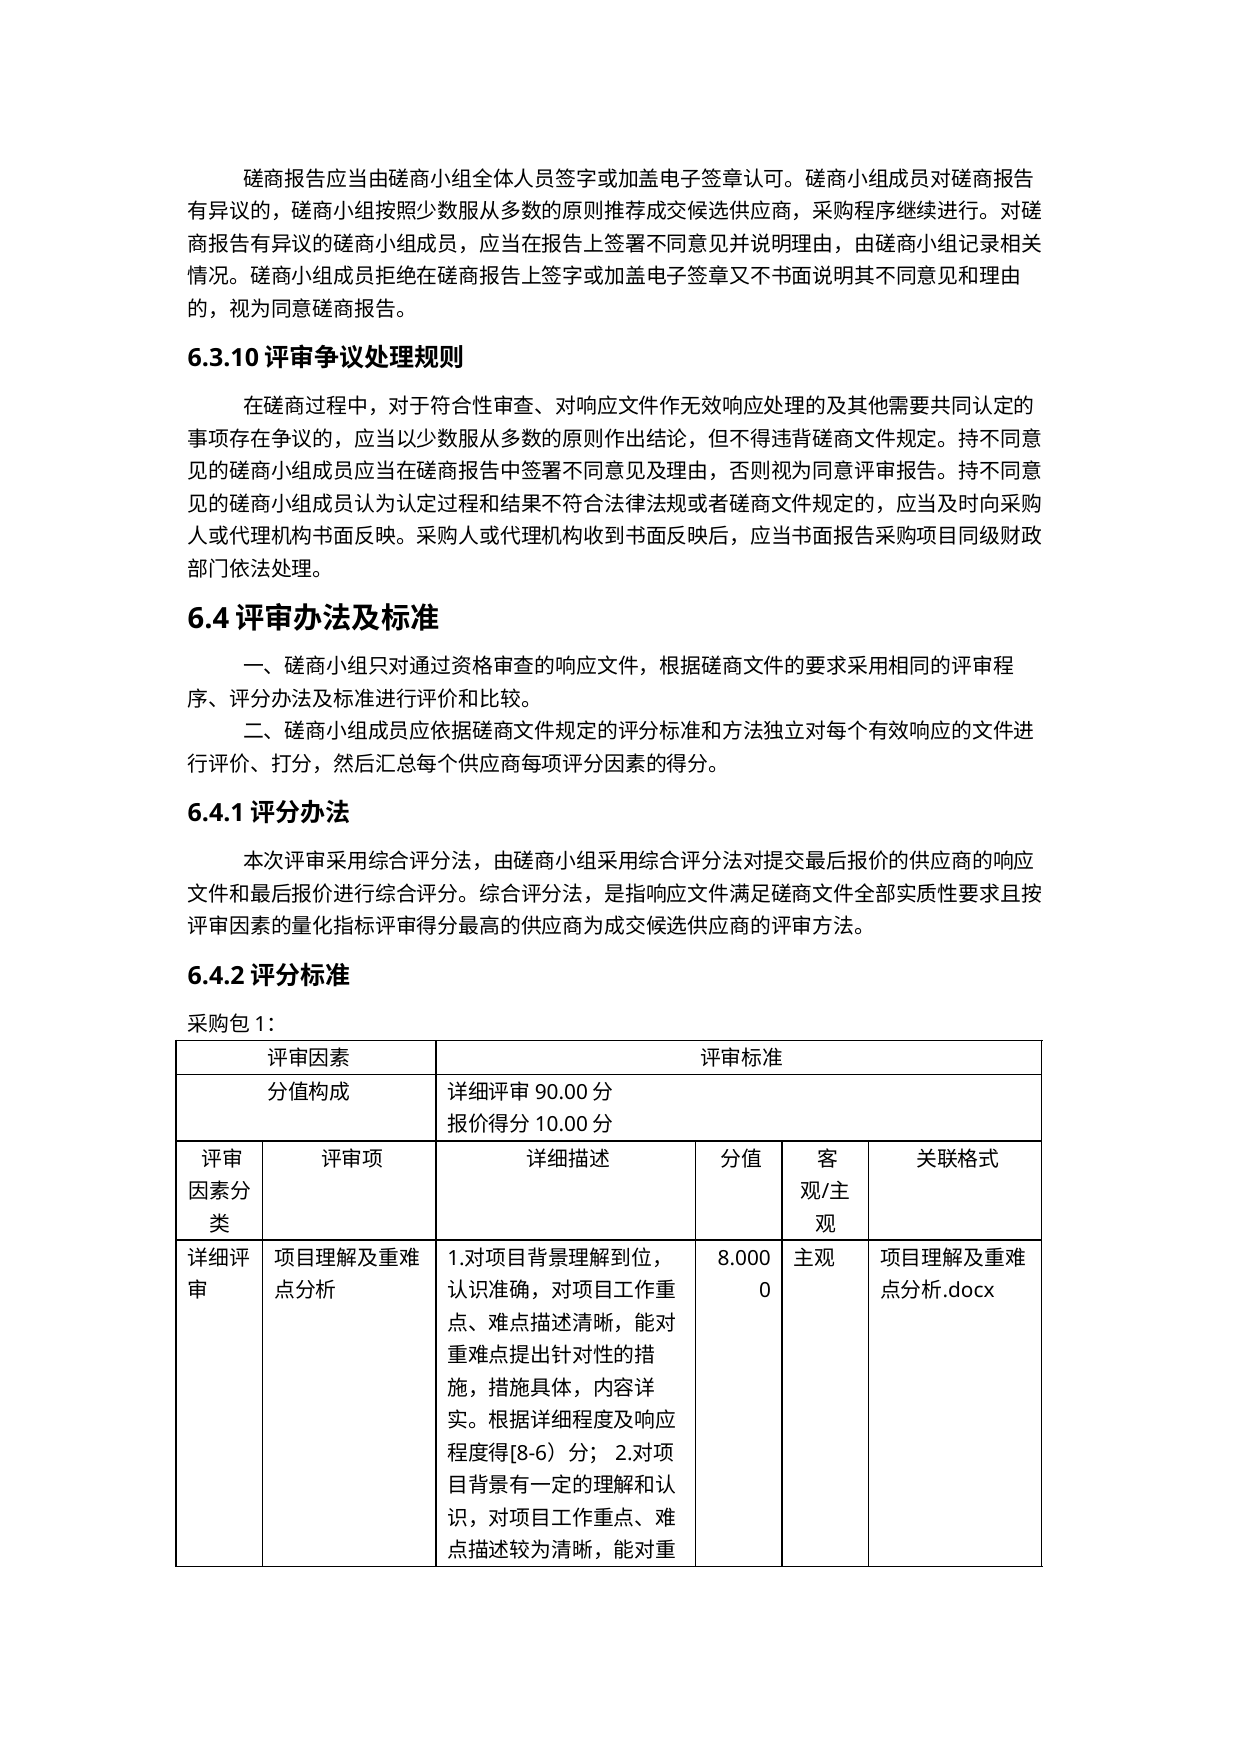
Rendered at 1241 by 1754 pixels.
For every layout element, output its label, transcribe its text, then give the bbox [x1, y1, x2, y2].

text 一、磋商小组只对通过资格审查的响应文件，根据磋商文件的要求采用相同的评审程序、评分办法及标准进行评价和比较。 [187, 649, 1053, 714]
text 采购包1： [187, 1007, 1053, 1039]
table_cell 8.0000 [696, 1241, 781, 1566]
text 6.4.2评分标准 [187, 942, 1053, 1007]
table_header 评审因素 [177, 1041, 435, 1073]
table_cell 详细评审90.00分 报价得分10.00分 [437, 1075, 1041, 1140]
table_cell 分值构成 [177, 1075, 435, 1140]
table_cell 主观 [783, 1241, 868, 1566]
table_cell 客观/主观 [783, 1142, 868, 1239]
table_cell 分值 [696, 1142, 781, 1239]
text 6.4.1评分办法 [187, 779, 1053, 844]
table_cell 关联格式 [869, 1142, 1041, 1239]
text 二、磋商小组成员应依据磋商文件规定的评分标准和方法独立对每个有效响应的文件进行评价、打分，然后汇总每个供应商每项评分因素的得分。 [187, 714, 1053, 779]
text 6.4评审办法及标准 [187, 584, 1053, 649]
table_header 评审标准 [437, 1041, 1041, 1073]
table_cell 详细描述 [437, 1142, 695, 1239]
table_cell 详细评审 [177, 1241, 262, 1566]
text 在磋商过程中，对于符合性审查、对响应文件作无效响应处理的及其他需要共同认定的事项存在争议的，应当以少数服从多数的原则作出结论，但不得违背磋商文件规定。持不同意见的磋商小组成员应当在磋商报告中签署不同意见及理由，否则视为同意评审报告。持不同意见的磋商小组成员认为认定过程和结果不符合法律法规或者磋商文件规定的，应当及时向采购人或代理机构书面反映。采购人或代理机构收到书面反映后，应当书面报告采购项目同级财政部门依法处理。 [187, 389, 1053, 584]
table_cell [437, 1241, 695, 1566]
text 本次评审采用综合评分法，由磋商小组采用综合评分法对提交最后报价的供应商的响应文件和最后报价进行综合评分。综合评分法，是指响应文件满足磋商文件全部实质性要求且按评审因素的量化指标评审得分最高的供应商为成交候选供应商的评审方法。 [187, 844, 1053, 942]
table_cell 项目理解及重难点分析.docx [869, 1241, 1041, 1566]
text 6.3.10评审争议处理规则 [187, 324, 1053, 389]
text 磋商报告应当由磋商小组全体人员签字或加盖电子签章认可。磋商小组成员对磋商报告有异议的，磋商小组按照少数服从多数的原则推荐成交候选供应商，采购程序继续进行。对磋商报告有异议的磋商小组成员，应当在报告上签署不同意见并说明理由，由磋商小组记录相关情况。磋商小组成员拒绝在磋商报告上签字或加盖电子签章又不书面说明其不同意见和理由的，视为同意磋商报告。 [187, 162, 1053, 324]
table_cell 评审因素分类 [177, 1142, 262, 1239]
table_cell 项目理解及重难点分析 [263, 1241, 435, 1566]
table_cell 评审项 [263, 1142, 435, 1239]
